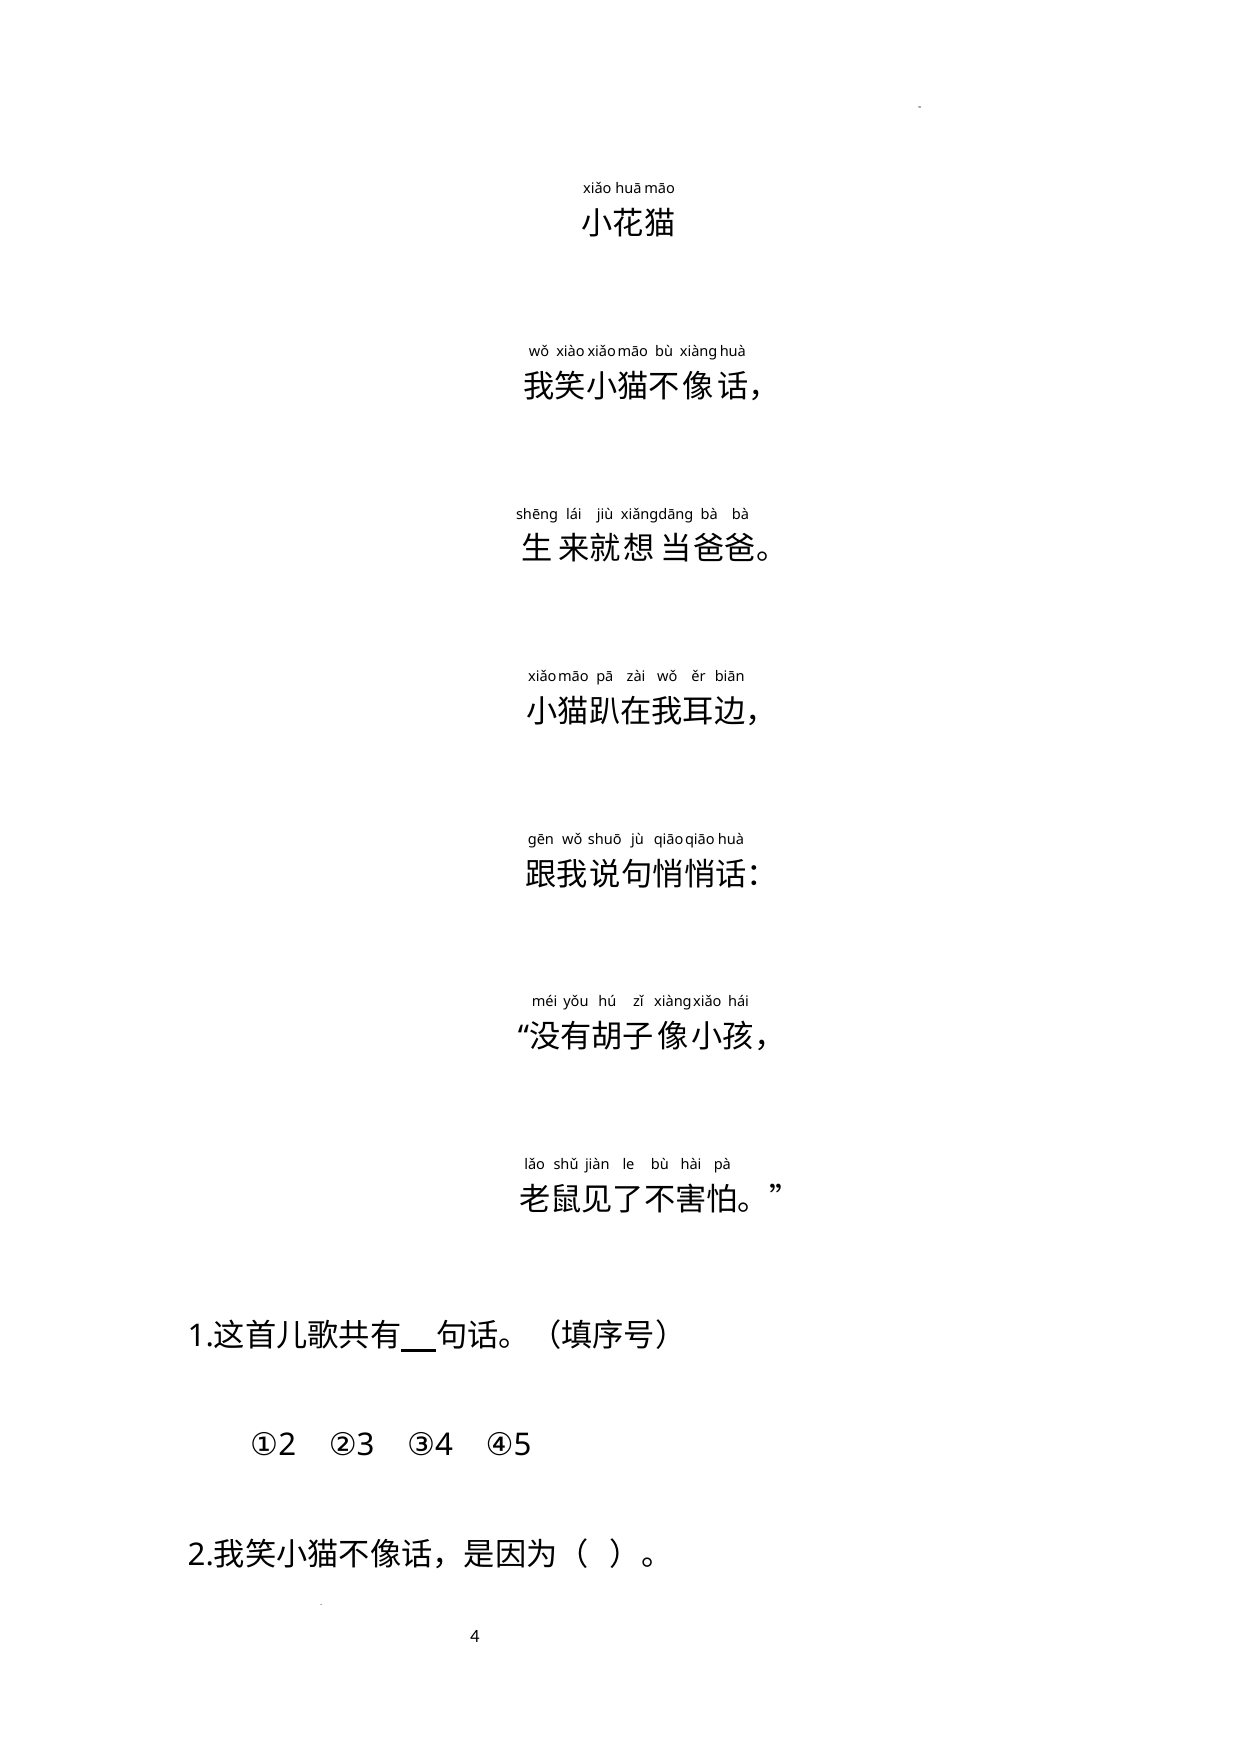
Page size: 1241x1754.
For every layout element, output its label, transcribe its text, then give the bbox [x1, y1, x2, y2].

list ： [187, 813, 1053, 910]
list “， [187, 975, 1053, 1073]
list 1.这首儿歌共有 句话。（填序号） [187, 1301, 1053, 1366]
list 。” [187, 1138, 1053, 1236]
list ， [187, 325, 1053, 422]
list 。 [187, 487, 1053, 585]
list ， [187, 650, 1053, 747]
list 2.我笑小猫不像话，是因为（ ）。 [187, 1519, 1053, 1584]
list ①2 ②3 ③4 ④5 [187, 1411, 1053, 1476]
